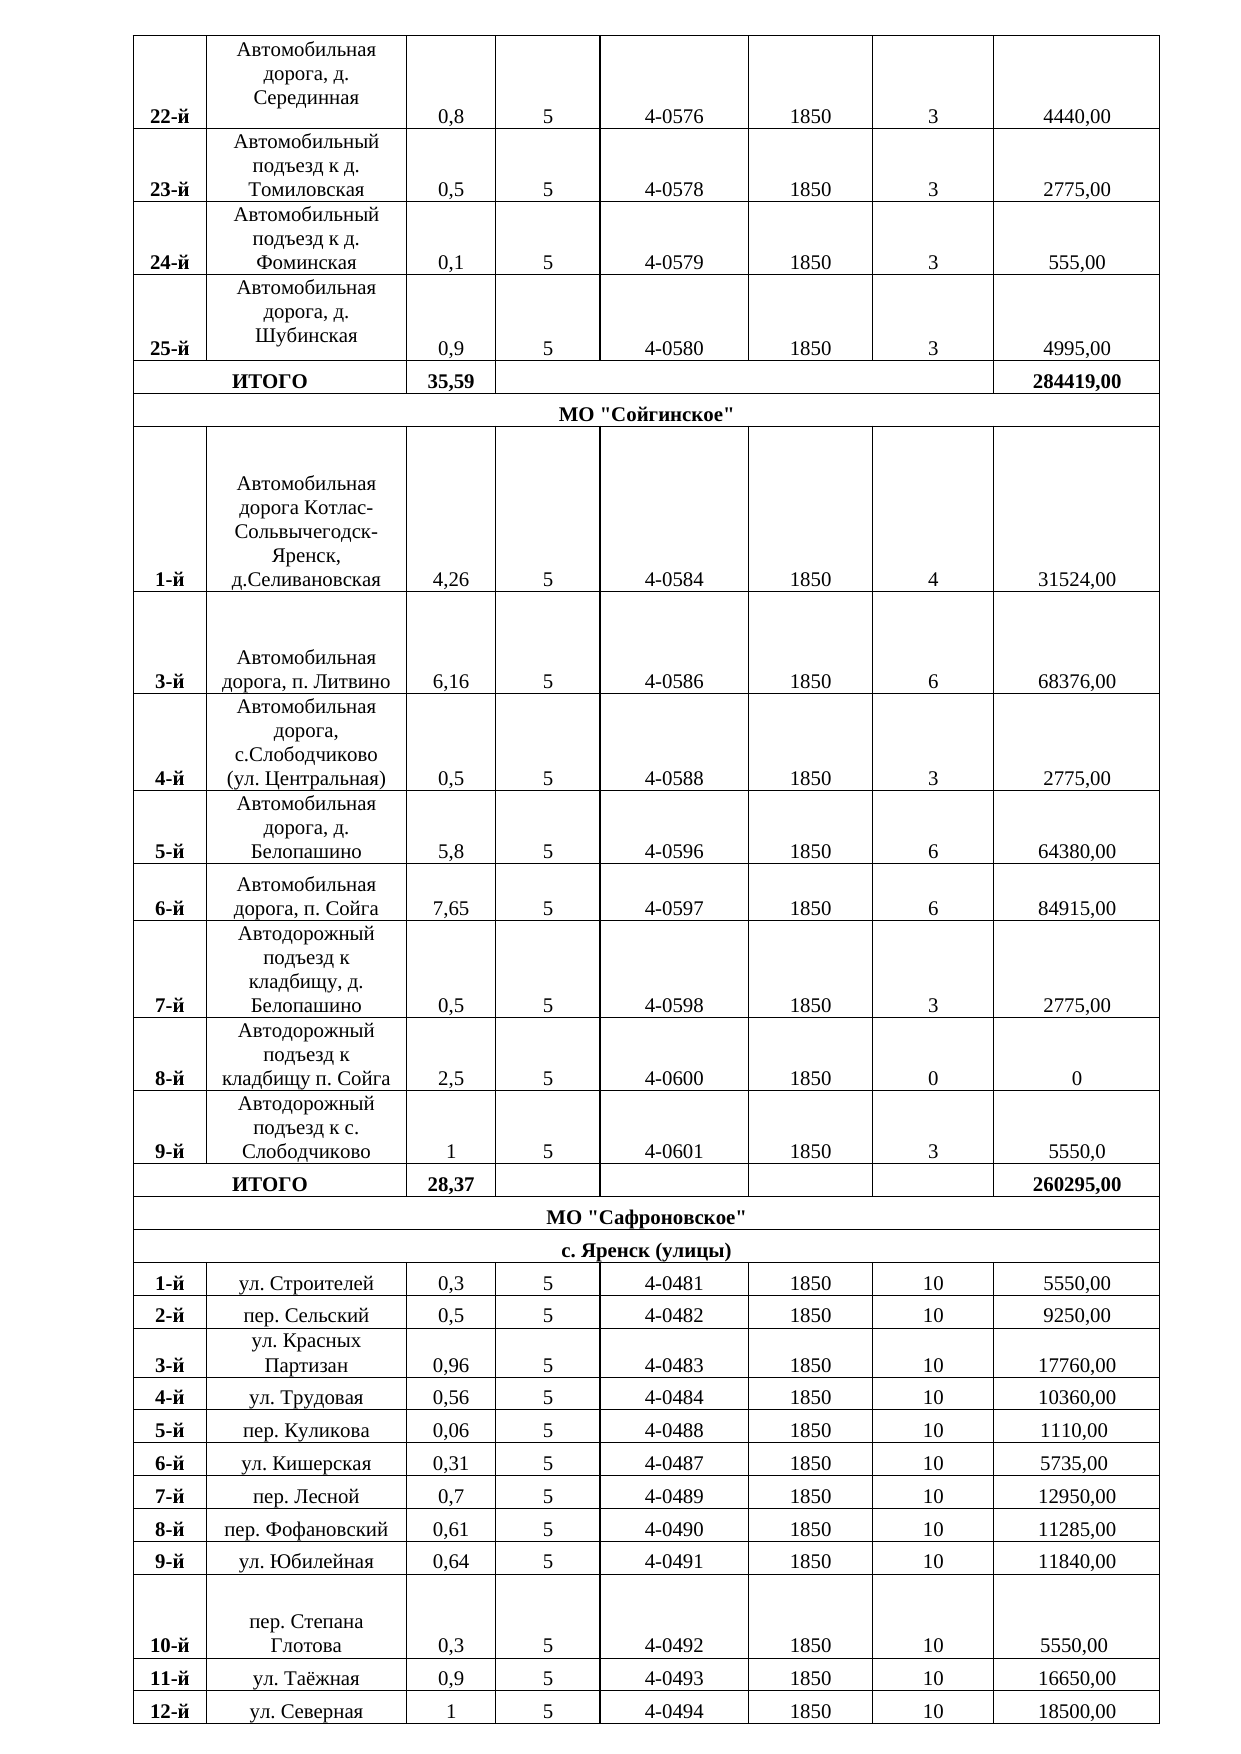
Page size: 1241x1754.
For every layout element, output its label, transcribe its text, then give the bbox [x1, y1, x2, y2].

table_cell Автомобильная дорога Котлас-Сольвычегодск-Яренск, д.Селивановская [207, 427, 406, 591]
table_cell 6 [873, 791, 993, 863]
table_cell 1850 [749, 1476, 872, 1508]
table_cell ИТОГО [134, 361, 406, 393]
table_cell 3 [873, 202, 993, 274]
table_cell 1850 [749, 791, 872, 863]
table_cell 5 [496, 36, 599, 128]
table_cell Автомобильный подъезд к д. Фоминская [207, 202, 406, 274]
table_cell [873, 1164, 993, 1196]
table_cell 1-й [134, 427, 206, 591]
table_cell 10 [873, 1542, 993, 1573]
table_cell 5 [496, 202, 599, 274]
table_cell Автодорожный подъезд к с. Слободчиково [207, 1091, 406, 1163]
table_cell 18500,00 [994, 1691, 1159, 1723]
table_cell 4-0488 [601, 1410, 748, 1442]
table_cell 5 [496, 1091, 599, 1163]
table_cell 0,9 [407, 275, 495, 360]
table_cell 4-0483 [601, 1329, 748, 1377]
table_cell 31524,00 [994, 427, 1159, 591]
table_cell 35,59 [407, 361, 495, 393]
table_cell 5 [496, 1542, 599, 1573]
table_cell 4-0588 [601, 694, 748, 790]
table_cell 0,64 [407, 1542, 495, 1573]
table_cell 5550,00 [994, 1263, 1159, 1294]
table_cell 284419,00 [994, 361, 1159, 393]
table_cell ул. Строителей [207, 1263, 406, 1294]
table_cell 5 [496, 1575, 599, 1657]
table_cell пер. Лесной [207, 1476, 406, 1508]
table_cell 5 [496, 275, 599, 360]
table_cell Автомобильная дорога, д. Белопашино [207, 791, 406, 863]
table_cell 1850 [749, 275, 872, 360]
table_cell 10 [873, 1659, 993, 1690]
table_cell 3 [873, 36, 993, 128]
table_cell 84915,00 [994, 864, 1159, 919]
table_cell 6 [873, 592, 993, 693]
table_cell 11-й [134, 1659, 206, 1690]
table_cell 5 [496, 921, 599, 1017]
table_cell 24-й [134, 202, 206, 274]
table_cell 5 [496, 791, 599, 863]
table_cell 1850 [749, 1575, 872, 1657]
table_cell 4-0482 [601, 1296, 748, 1327]
table_cell пер. Сельский [207, 1296, 406, 1327]
table_cell 5 [496, 1443, 599, 1475]
table_cell 1850 [749, 36, 872, 128]
table_cell 7,65 [407, 864, 495, 919]
table_cell 5-й [134, 1410, 206, 1442]
table_cell 4-0491 [601, 1542, 748, 1573]
table_cell [601, 1164, 748, 1196]
table_cell 8-й [134, 1018, 206, 1090]
table_cell 4-й [134, 694, 206, 790]
table_cell 2775,00 [994, 921, 1159, 1017]
table_cell 5 [496, 1263, 599, 1294]
table_cell 0,96 [407, 1329, 495, 1377]
table_cell 1850 [749, 864, 872, 919]
table_cell 5550,0 [994, 1091, 1159, 1163]
table_cell 3-й [134, 592, 206, 693]
table_cell 4-0481 [601, 1263, 748, 1294]
table_cell 5 [496, 1018, 599, 1090]
table_cell 11285,00 [994, 1509, 1159, 1541]
table_cell 5550,00 [994, 1575, 1159, 1657]
table_cell 0,5 [407, 694, 495, 790]
table_cell 0 [873, 1018, 993, 1090]
table_cell 1850 [749, 1263, 872, 1294]
table_cell 64380,00 [994, 791, 1159, 863]
table_cell 1 [407, 1091, 495, 1163]
table_cell 10 [873, 1329, 993, 1377]
table_cell 3 [873, 694, 993, 790]
table_cell 2775,00 [994, 129, 1159, 201]
table_cell 1850 [749, 1296, 872, 1327]
table_cell МО "Сойгинское" [134, 394, 1159, 426]
table_cell Автомобильная дорога, д. Шубинская [207, 275, 406, 360]
table_cell ул. Таёжная [207, 1659, 406, 1690]
table_cell 17760,00 [994, 1329, 1159, 1377]
table_cell 6,16 [407, 592, 495, 693]
table_cell ул. Трудовая [207, 1378, 406, 1409]
table_cell 1850 [749, 1542, 872, 1573]
table_cell 1850 [749, 129, 872, 201]
table_cell 10 [873, 1410, 993, 1442]
table_cell 10-й [134, 1575, 206, 1657]
table_cell 3 [873, 1091, 993, 1163]
table_cell 4-0492 [601, 1575, 748, 1657]
table_cell 555,00 [994, 202, 1159, 274]
table_cell МО "Сафроновское" [134, 1197, 1159, 1229]
table_cell 0,61 [407, 1509, 495, 1541]
table_cell 1850 [749, 1091, 872, 1163]
table_cell 1850 [749, 1443, 872, 1475]
table_cell 9-й [134, 1542, 206, 1573]
table_cell 5 [496, 592, 599, 693]
table_cell 1850 [749, 694, 872, 790]
table_cell 10 [873, 1296, 993, 1327]
table_cell 0,8 [407, 36, 495, 128]
table_cell Автомобильный подъезд к д. Томиловская [207, 129, 406, 201]
table_cell 2775,00 [994, 694, 1159, 790]
table_cell 0,06 [407, 1410, 495, 1442]
table_cell [496, 1164, 599, 1196]
table_cell 0,56 [407, 1378, 495, 1409]
table_cell 1110,00 [994, 1410, 1159, 1442]
table_cell 16650,00 [994, 1659, 1159, 1690]
table_cell 5 [496, 1410, 599, 1442]
table_cell пер. Фофановский [207, 1509, 406, 1541]
table_cell 1850 [749, 1018, 872, 1090]
table_cell 3 [873, 129, 993, 201]
table_cell 4-0494 [601, 1691, 748, 1723]
table_cell 0,3 [407, 1263, 495, 1294]
table_cell 8-й [134, 1509, 206, 1541]
table_cell 5735,00 [994, 1443, 1159, 1475]
table_cell 5 [496, 1659, 599, 1690]
table_cell 0,5 [407, 129, 495, 201]
table_cell 2,5 [407, 1018, 495, 1090]
table_cell 1850 [749, 1378, 872, 1409]
table_cell 0,3 [407, 1575, 495, 1657]
table_cell 1850 [749, 592, 872, 693]
table_cell 0,1 [407, 202, 495, 274]
table_cell 10 [873, 1509, 993, 1541]
table_cell 4-0490 [601, 1509, 748, 1541]
table_cell 7-й [134, 921, 206, 1017]
table_cell 5 [496, 1691, 599, 1723]
table_cell 3-й [134, 1329, 206, 1377]
table_cell 7-й [134, 1476, 206, 1508]
table_cell 9250,00 [994, 1296, 1159, 1327]
table_cell 11840,00 [994, 1542, 1159, 1573]
table_cell 28,37 [407, 1164, 495, 1196]
table_cell 5 [496, 1296, 599, 1327]
table_cell 1850 [749, 1410, 872, 1442]
table_cell Автомобильная дорога, д. Серединная [207, 36, 406, 128]
table_cell 1850 [749, 1329, 872, 1377]
table_cell 1850 [749, 1691, 872, 1723]
table_cell 5 [496, 1476, 599, 1508]
table_cell с. Яренск (улицы) [134, 1230, 1159, 1262]
table_cell [749, 1164, 872, 1196]
table_cell 5 [496, 864, 599, 919]
table_cell 10 [873, 1476, 993, 1508]
table_cell Автодорожный подъезд к кладбищу, д. Белопашино [207, 921, 406, 1017]
table_cell 260295,00 [994, 1164, 1159, 1196]
table_cell 5 [496, 1509, 599, 1541]
table_cell 10 [873, 1691, 993, 1723]
table_cell 5 [496, 1329, 599, 1377]
table_cell пер. Степана Глотова [207, 1575, 406, 1657]
table_cell ул. Северная [207, 1691, 406, 1723]
table_cell 5,8 [407, 791, 495, 863]
table_cell ул. Юбилейная [207, 1542, 406, 1573]
table_cell 4-й [134, 1378, 206, 1409]
table_cell 2-й [134, 1296, 206, 1327]
table_cell ул. Кишерская [207, 1443, 406, 1475]
table_cell 10 [873, 1263, 993, 1294]
table_cell 1 [407, 1691, 495, 1723]
table_cell 4-0596 [601, 791, 748, 863]
table_cell 12-й [134, 1691, 206, 1723]
table_cell 4-0586 [601, 592, 748, 693]
table_cell 4-0579 [601, 202, 748, 274]
table_cell 5 [496, 1378, 599, 1409]
table_cell Автомобильная дорога, с.Слободчиково (ул. Центральная) [207, 694, 406, 790]
table_cell 6 [873, 864, 993, 919]
table_cell 5 [496, 427, 599, 591]
table_cell ИТОГО [134, 1164, 406, 1196]
table_cell 10 [873, 1443, 993, 1475]
table_cell 0,5 [407, 921, 495, 1017]
table_cell 6-й [134, 864, 206, 919]
table_cell 10360,00 [994, 1378, 1159, 1409]
table_cell 1850 [749, 921, 872, 1017]
table_cell 4-0489 [601, 1476, 748, 1508]
table_cell ул. Красных Партизан [207, 1329, 406, 1377]
table_cell 22-й [134, 36, 206, 128]
table_cell 1850 [749, 427, 872, 591]
table_cell 4-0601 [601, 1091, 748, 1163]
table_cell 10 [873, 1378, 993, 1409]
table_cell 68376,00 [994, 592, 1159, 693]
table_cell 5-й [134, 791, 206, 863]
table_cell 0,7 [407, 1476, 495, 1508]
table_cell 3 [873, 921, 993, 1017]
table_cell 4-0598 [601, 921, 748, 1017]
table_cell 0,31 [407, 1443, 495, 1475]
table_cell 3 [873, 275, 993, 360]
table_cell 4-0580 [601, 275, 748, 360]
table_cell 9-й [134, 1091, 206, 1163]
table_cell 5 [496, 694, 599, 790]
table_cell Автомобильная дорога, п. Сойга [207, 864, 406, 919]
table_cell 12950,00 [994, 1476, 1159, 1508]
table_cell 0 [994, 1018, 1159, 1090]
table_cell 4,26 [407, 427, 495, 591]
table_cell 4-0487 [601, 1443, 748, 1475]
table_cell 4995,00 [994, 275, 1159, 360]
table_cell 6-й [134, 1443, 206, 1475]
table_cell 25-й [134, 275, 206, 360]
table_cell 4-0597 [601, 864, 748, 919]
table_cell 1-й [134, 1263, 206, 1294]
table_cell 0,5 [407, 1296, 495, 1327]
table_cell 4-0493 [601, 1659, 748, 1690]
table_cell Автомобильная дорога, п. Литвино [207, 592, 406, 693]
table_cell 4-0600 [601, 1018, 748, 1090]
table_cell пер. Куликова [207, 1410, 406, 1442]
table_cell 23-й [134, 129, 206, 201]
table_cell 1850 [749, 1659, 872, 1690]
table_cell 0,9 [407, 1659, 495, 1690]
table_cell 10 [873, 1575, 993, 1657]
table_cell Автодорожный подъезд к кладбищу п. Сойга [207, 1018, 406, 1090]
table_cell 4 [873, 427, 993, 591]
table_cell 1850 [749, 1509, 872, 1541]
table_cell [496, 361, 993, 393]
table_cell 4440,00 [994, 36, 1159, 128]
table_cell 4-0584 [601, 427, 748, 591]
table_cell 4-0578 [601, 129, 748, 201]
table_cell 1850 [749, 202, 872, 274]
table_cell 4-0576 [601, 36, 748, 128]
table_cell 5 [496, 129, 599, 201]
table_cell 4-0484 [601, 1378, 748, 1409]
